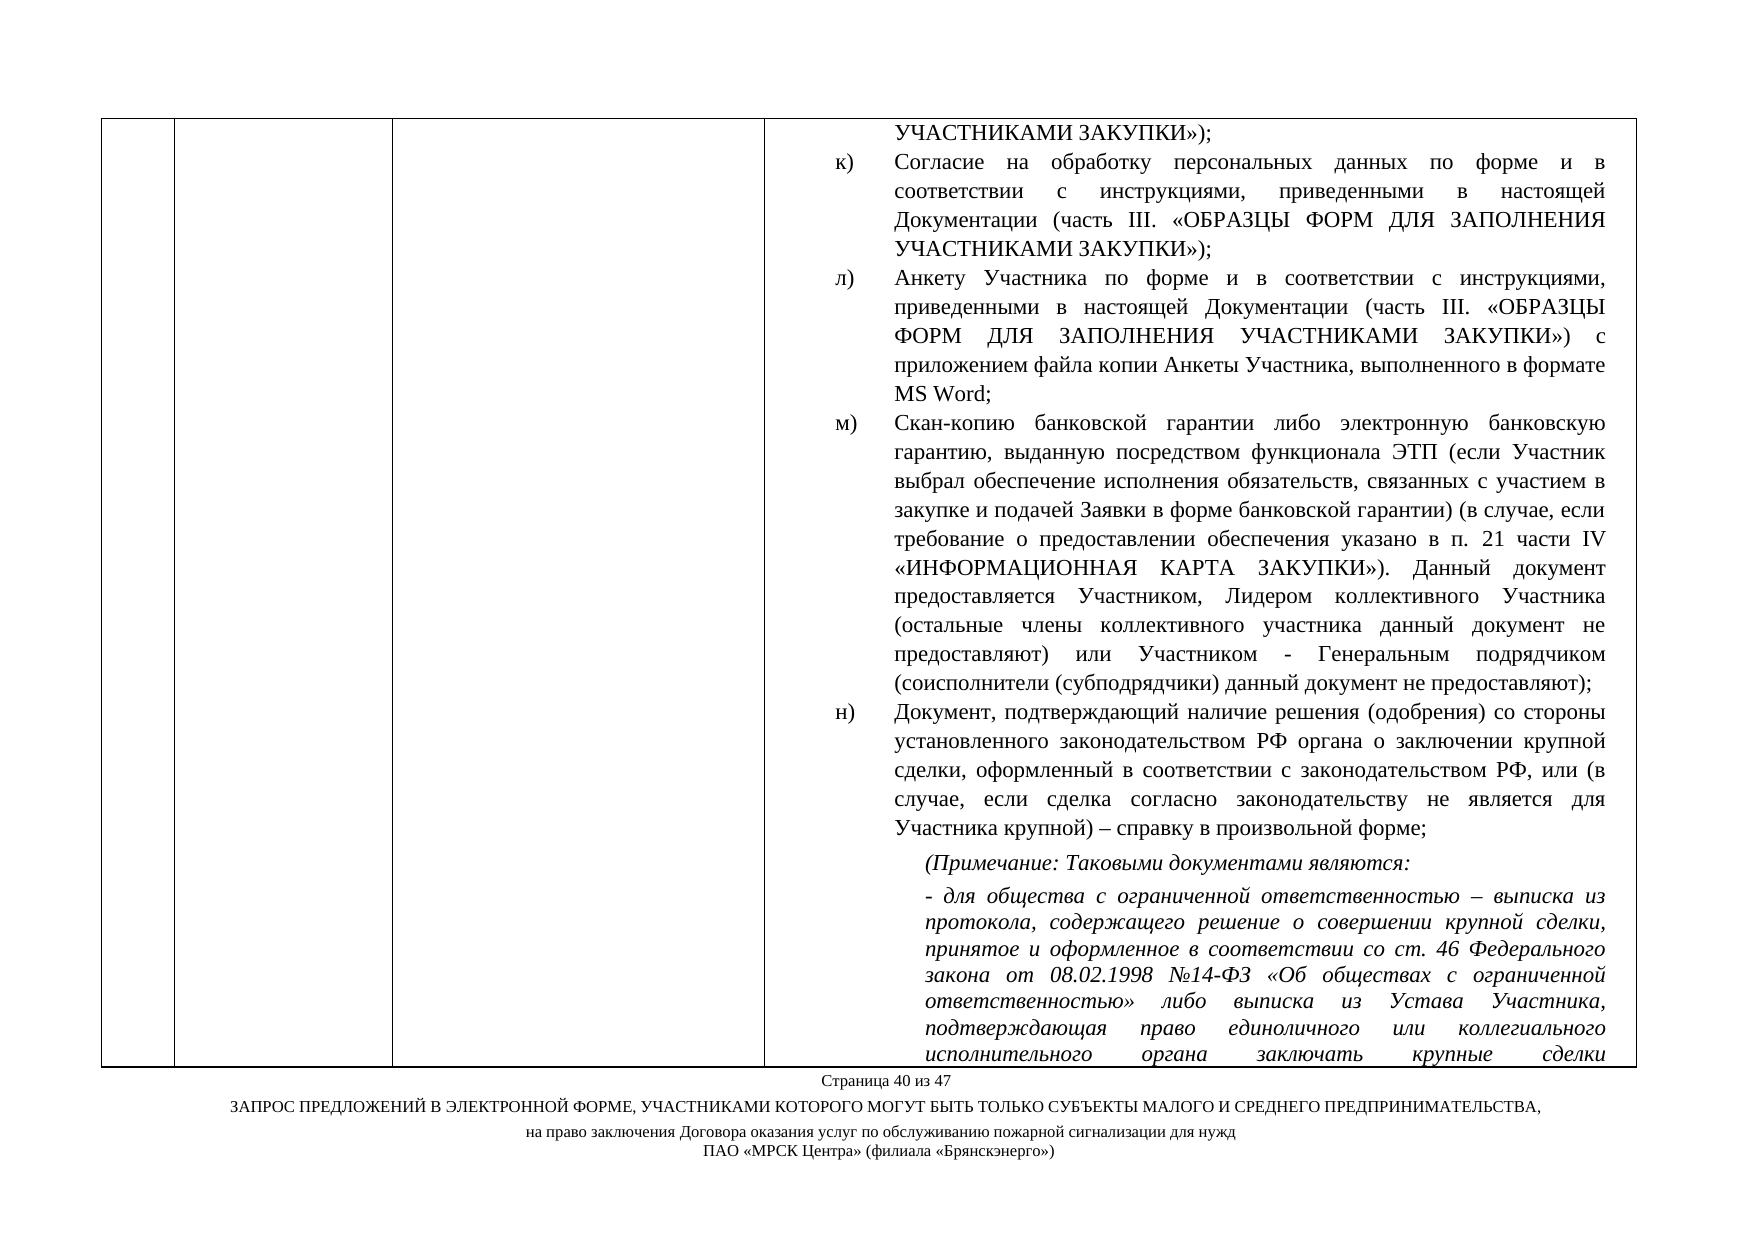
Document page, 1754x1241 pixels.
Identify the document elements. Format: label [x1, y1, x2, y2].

table_cell [102, 119, 174, 1066]
table_cell [393, 119, 764, 1066]
table_cell [175, 119, 392, 1066]
table_cell [765, 119, 1636, 1066]
